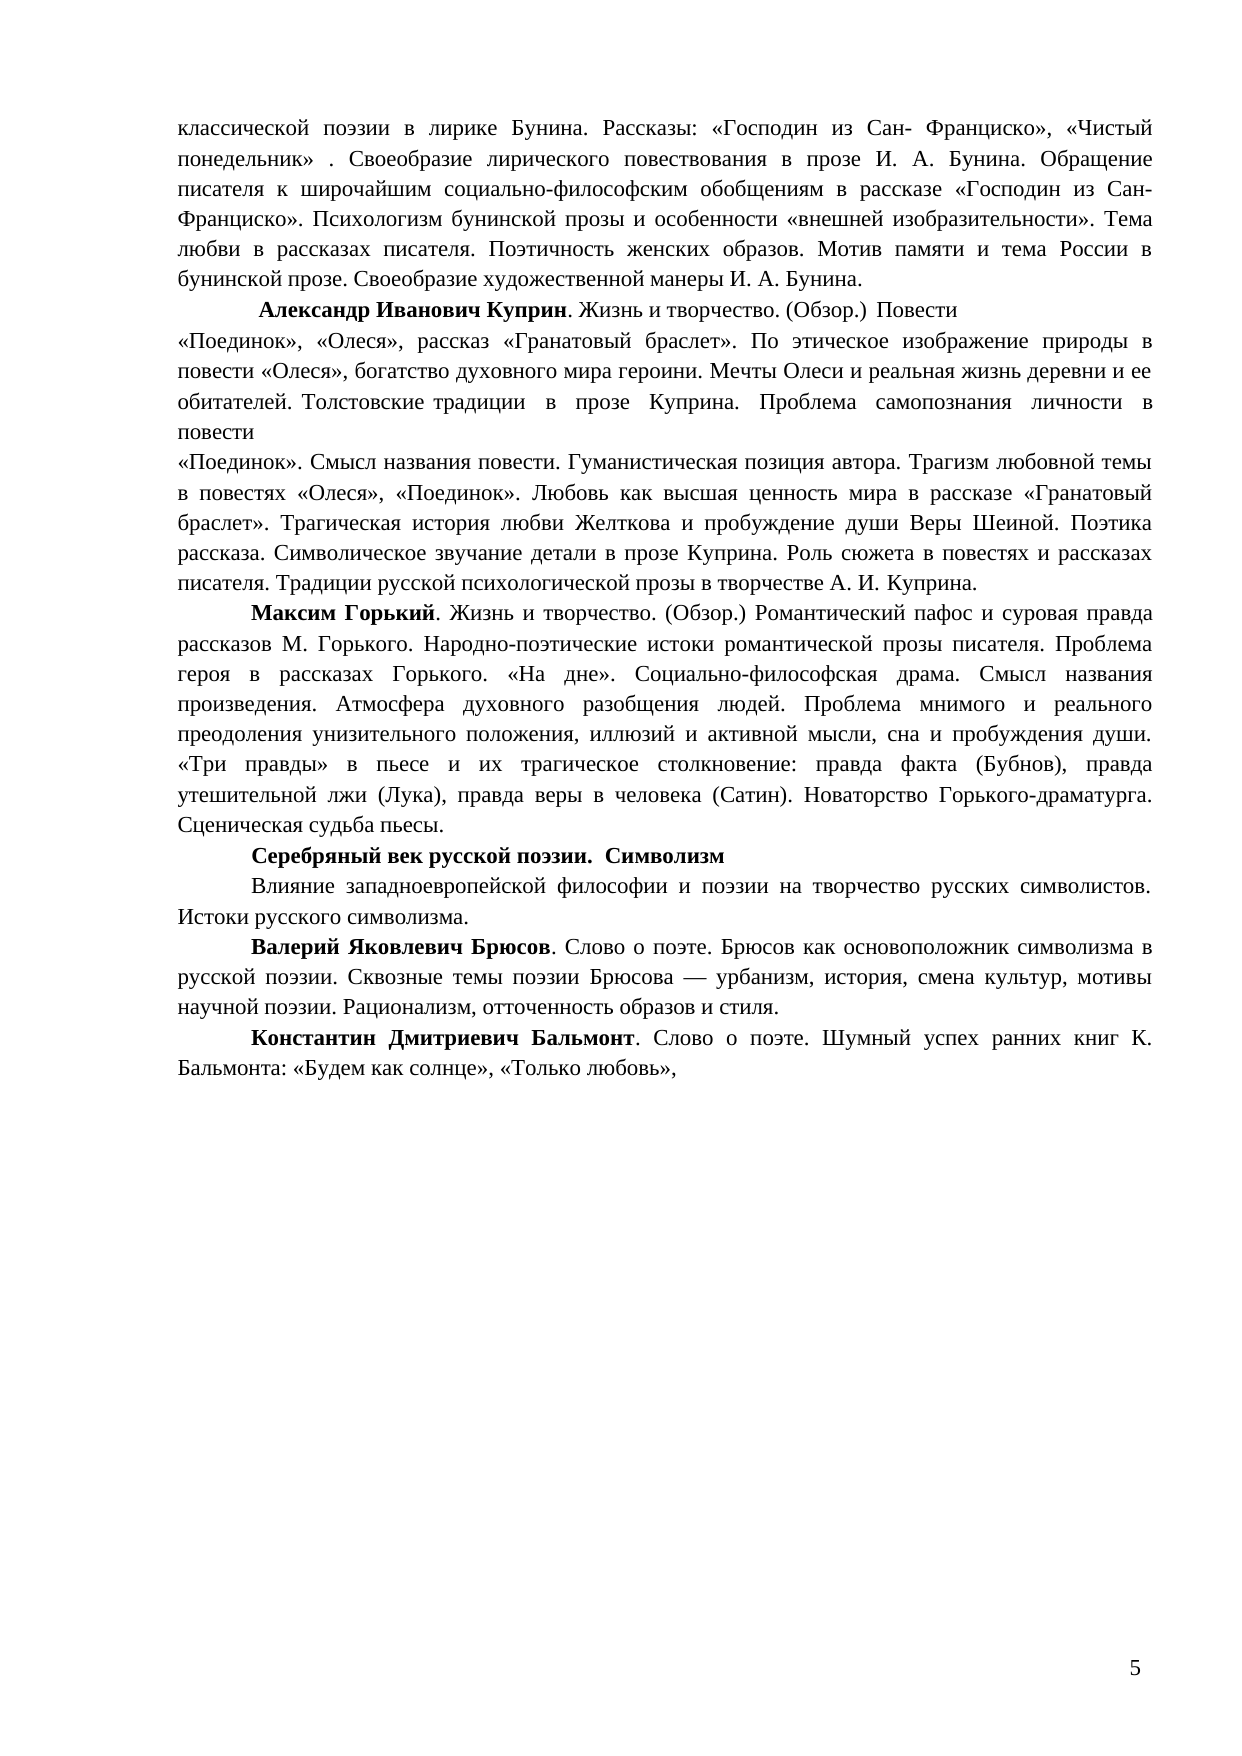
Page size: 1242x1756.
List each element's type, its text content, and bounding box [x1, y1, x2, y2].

text Влияние западноевропейской философии и поэзии на творчество русских символистов. Истоки русского символизма. [177, 872, 1153, 929]
text Валерий Яковлевич Брюсов. Слово о поэте. Брюсов как основоположник символизма в русской поэзии. Сквозные темы поэзии Брюсова — урбанизм, история, смена культур, мотивы научной поэзии. Рационализм, отточенность образов и стиля. [177, 933, 1154, 1020]
text классической поэзии в лирике Бунина. Рассказы: «Господин из Сан- Франциско», «Чистый понедельник» . Своеобразие лирического повествования в прозе И. А. Бунина. Обращение писателя к широчайшим социально-философским обобщениям в рассказе «Господин из Сан-Франциско». Психологизм бунинской прозы и особенности «внешней изобразительности». Тема любви в рассказах писателя. Поэтичность женских образов. Мотив памяти и тема России в бунинской прозе. Своеобразие художественной манеры И. А. Бунина. [177, 114, 1154, 292]
subtitle Серебряный век русской поэзии. Символизм [251, 842, 1167, 868]
text Максим Горький. Жизнь и творчество. (Обзор.) Романтический пафос и суровая правда рассказов М. Горького. Народно-поэтические истоки романтической прозы писателя. Проблема героя в рассказах Горького. «На дне». Социально-философская драма. Смысл названия произведения. Атмосфера духовного разобщения людей. Проблема мнимого и реального преодоления унизительного положения, иллюзий и активной мысли, сна и пробуждения души. «Три правды» в пьесе и их трагическое столкновение: правда факта (Бубнов), правда утешительной лжи (Лука), правда веры в человека (Сатин). Новаторство Горького-драматурга. Сценическая судьба пьесы. [177, 599, 1154, 837]
text «Поединок», «Олеся», рассказ «Гранатовый браслет». По этическое изображение природы в повести «Олеся», богатство духовного мира героини. Мечты Олеси и реальная жизнь деревни и ее обитателей. Толстовские традиции в прозе Куприна. Проблема самопознания личности в повести [177, 327, 1154, 444]
text Александр Иванович Куприн. Жизнь и творчество. (Обзор.) Повести [258, 296, 1167, 322]
text Константин Дмитриевич Бальмонт. Слово о поэте. Шумный успех ранних книг К. Бальмонта: «Будем как солнце», «Только любовь», [177, 1023, 1154, 1080]
text «Поединок». Смысл названия повести. Гуманистическая позиция автора. Трагизм любовной темы в повестях «Олеся», «Поединок». Любовь как высшая ценность мира в рассказе «Гранатовый браслет». Трагическая история любви Желткова и пробуждение души Веры Шеиной. Поэтика рассказа. Символическое звучание детали в прозе Куприна. Роль сюжета в повестях и рассказах писателя. Традиции русской психологической прозы в творчестве А. И. Куприна. [177, 448, 1154, 596]
